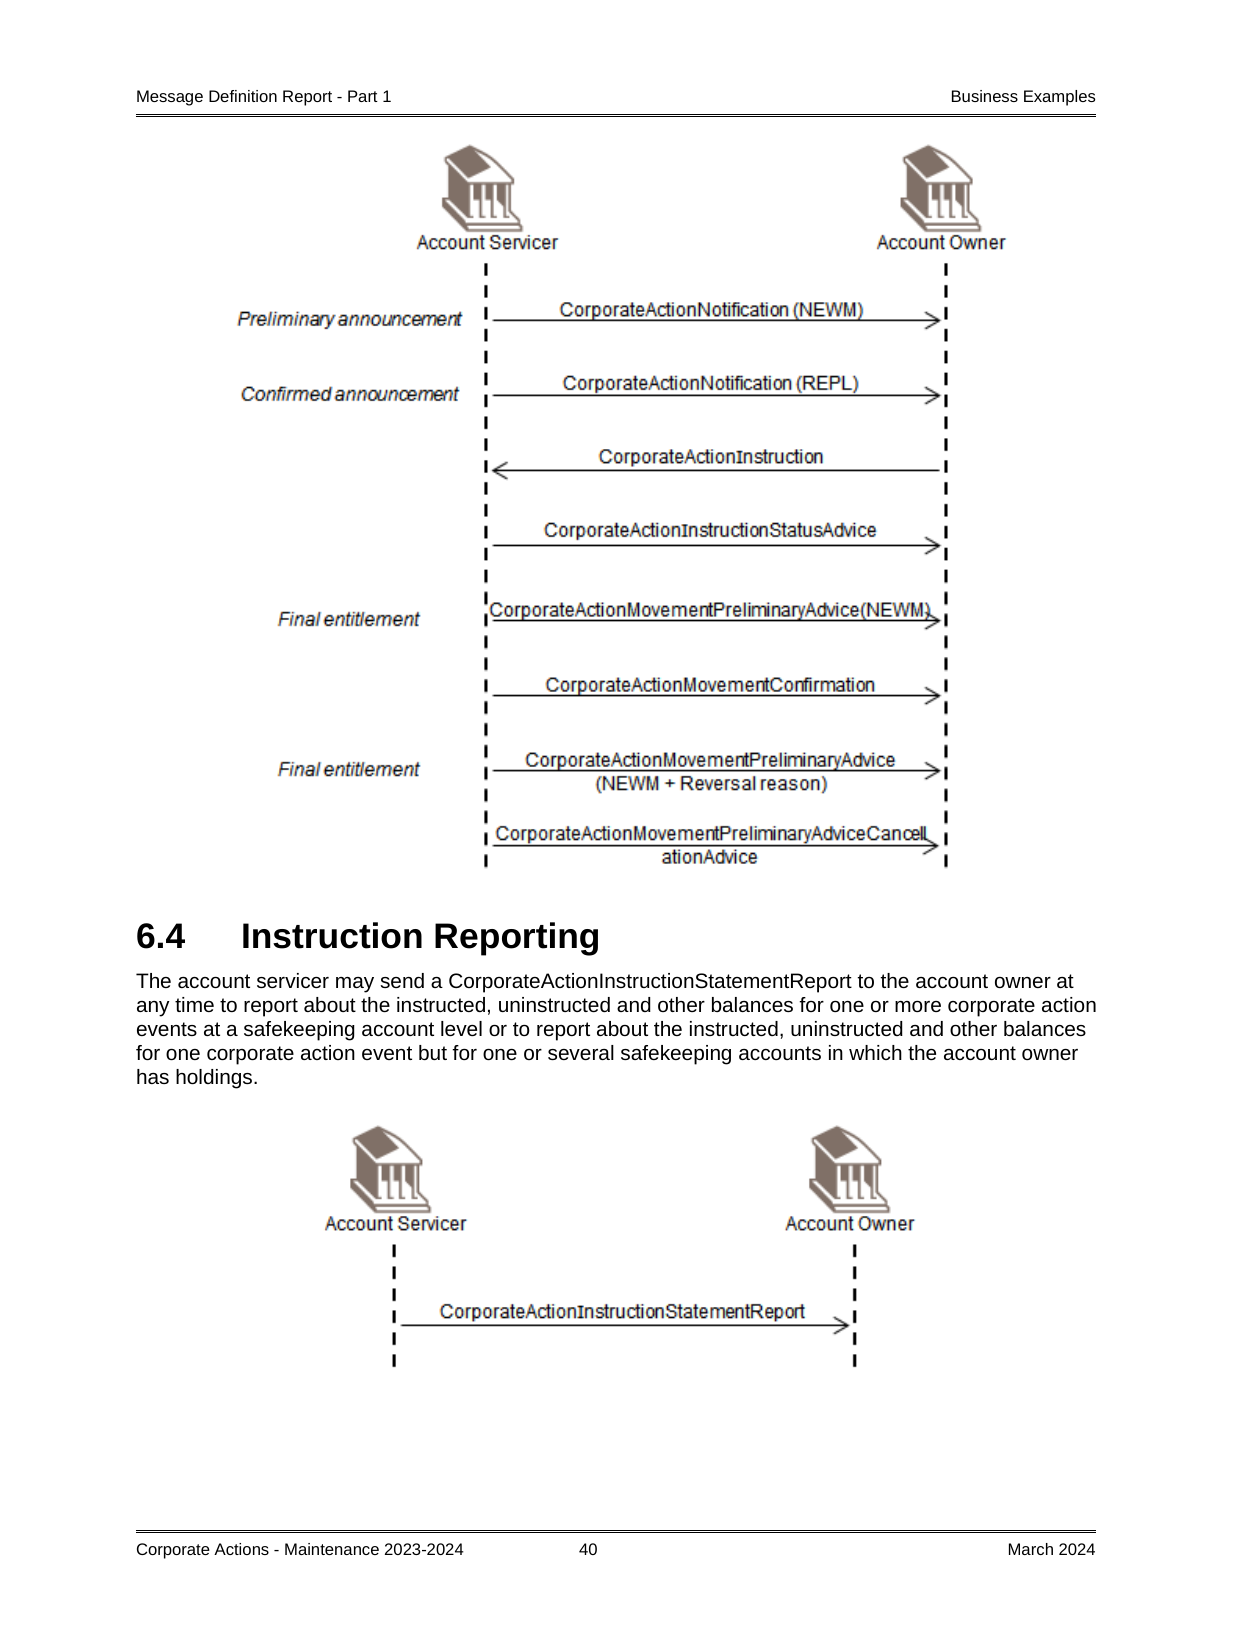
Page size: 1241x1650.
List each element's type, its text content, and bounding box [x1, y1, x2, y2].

picture [313, 1113, 927, 1386]
picture [228, 140, 1012, 878]
text The account servicer may send a CorporateActionInstructionStatementReport to the account owner at any time to report about the instructed, uninstructed and other balances for one or more corporate action events at a safekeeping account level or to report about the instructed, uninstructed and other balances for one corporate action event but for one or several safekeeping accounts in which the account owner has holdings. [136, 969, 1104, 1088]
subtitle Instruction Reporting [136, 915, 1104, 956]
